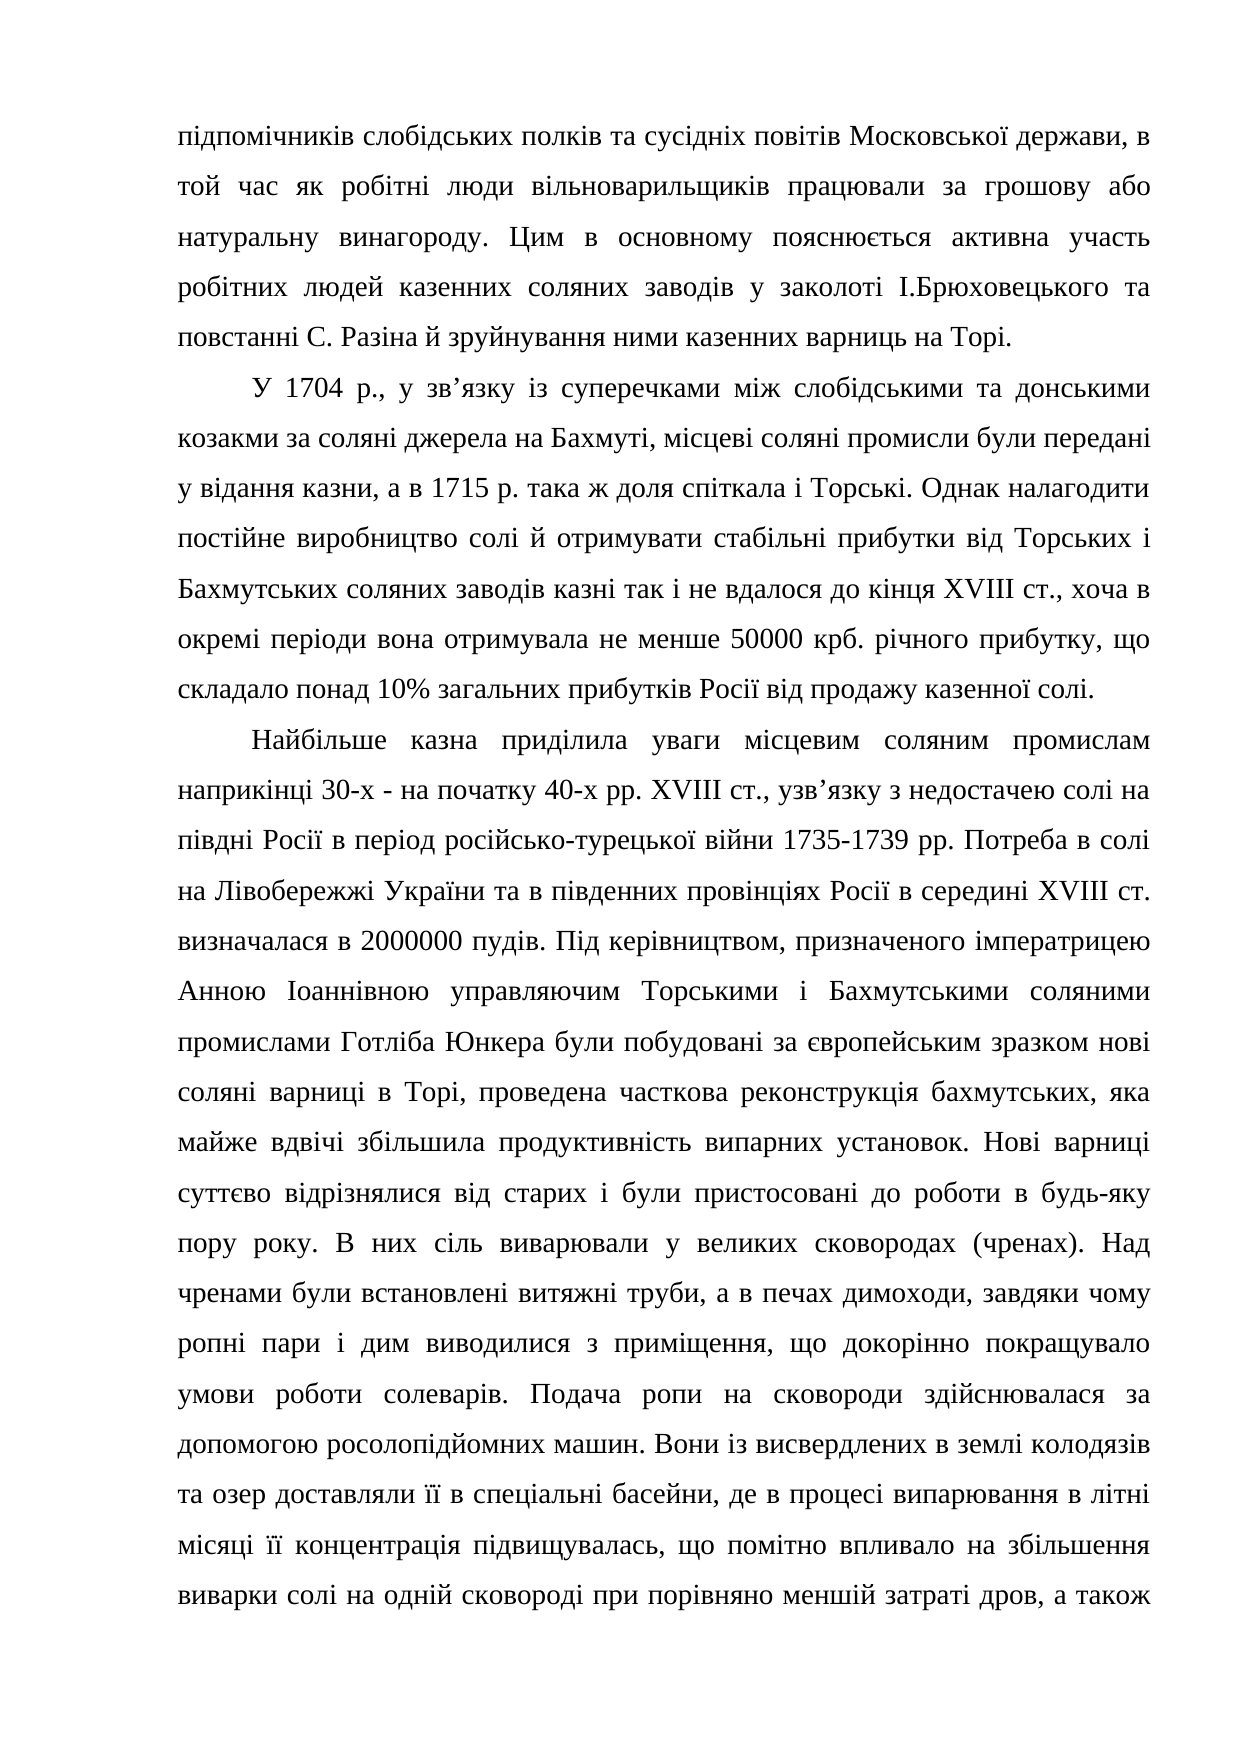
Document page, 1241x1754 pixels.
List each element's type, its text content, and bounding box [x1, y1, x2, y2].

text У 1704 р., у зв’язку із суперечками між слобідськими та донськими козакми за соляні джерела на Бахмуті, місцеві соляні промисли були передані у відання казни, а в 1715 р. така ж доля спіткала і Торські. Однак налагодити постійне виробництво солі й отримувати стабільні прибутки від Торських і Бахмутських соляних заводів казні так і не вдалося до кінця XVIIІ ст., хоча в окремі періоди вона отримувала не менше 50000 крб. річного прибутку, що складало понад 10% загальних прибутків Росії від продажу казенної солі. [177, 370, 1152, 705]
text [177, 722, 1152, 1611]
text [177, 118, 1152, 353]
